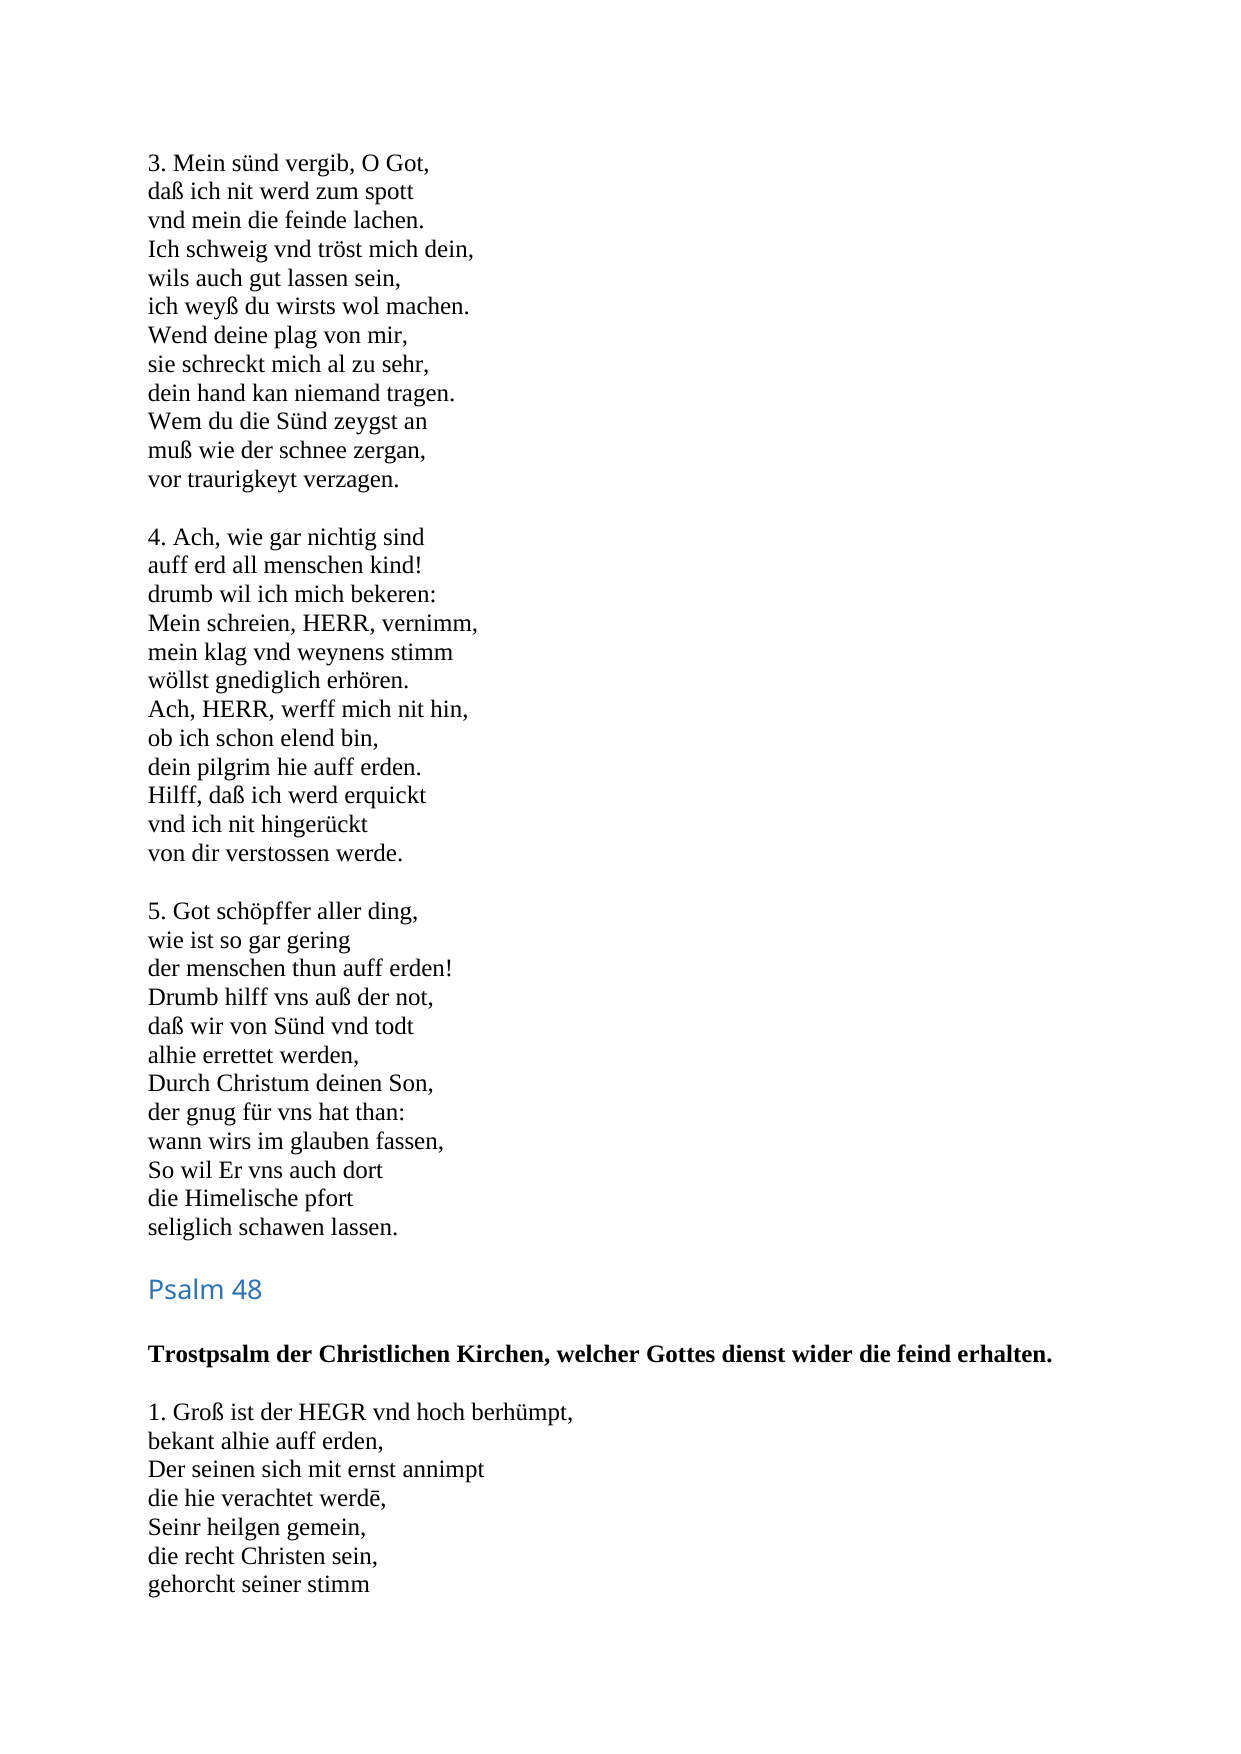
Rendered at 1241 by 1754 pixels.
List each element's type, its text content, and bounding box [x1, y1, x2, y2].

text Trostpsalm der Christlichen Kirchen, welcher Gottes dienst wider die feind erhalten. [148, 1339, 1093, 1368]
text 3. Mein sünd vergib, O Got, daß ich nit werd zum spott vnd mein die feinde lachen. Ich schweig vnd tröst mich dein, wils auch gut lassen sein, ich weyß du wirsts wol machen. Wend deine plag von mir, sie schreckt mich al zu sehr, dein hand kan niemand tragen. Wem du die Sünd zeygst an muß wie der schnee zergan, vor traurigkeyt verzagen. [148, 148, 1093, 493]
text 4. Ach, wie gar nichtig sind auff erd all menschen kind! drumb wil ich mich bekeren: Mein schreien, HERR, vernimm, mein klag vnd weynens stimm wöllst gnediglich erhören. Ach, HERR, werff mich nit hin, ob ich schon elend bin, dein pilgrim hie auff erden. Hilff, daß ich werd erquickt vnd ich nit hingerückt von dir verstossen werde. [148, 522, 1093, 867]
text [148, 1397, 1093, 1598]
subtitle Psalm 48 [148, 1270, 1093, 1307]
text 5. Got schöpffer aller ding, wie ist so gar gering der menschen thun auff erden! Drumb hilff vns auß der not, daß wir von Sünd vnd todt alhie errettet werden, Durch Christum deinen Son, der gnug für vns hat than: wann wirs im glauben fassen, So wil Er vns auch dort die Himelische pfort seliglich schawen lassen. [148, 896, 1093, 1241]
